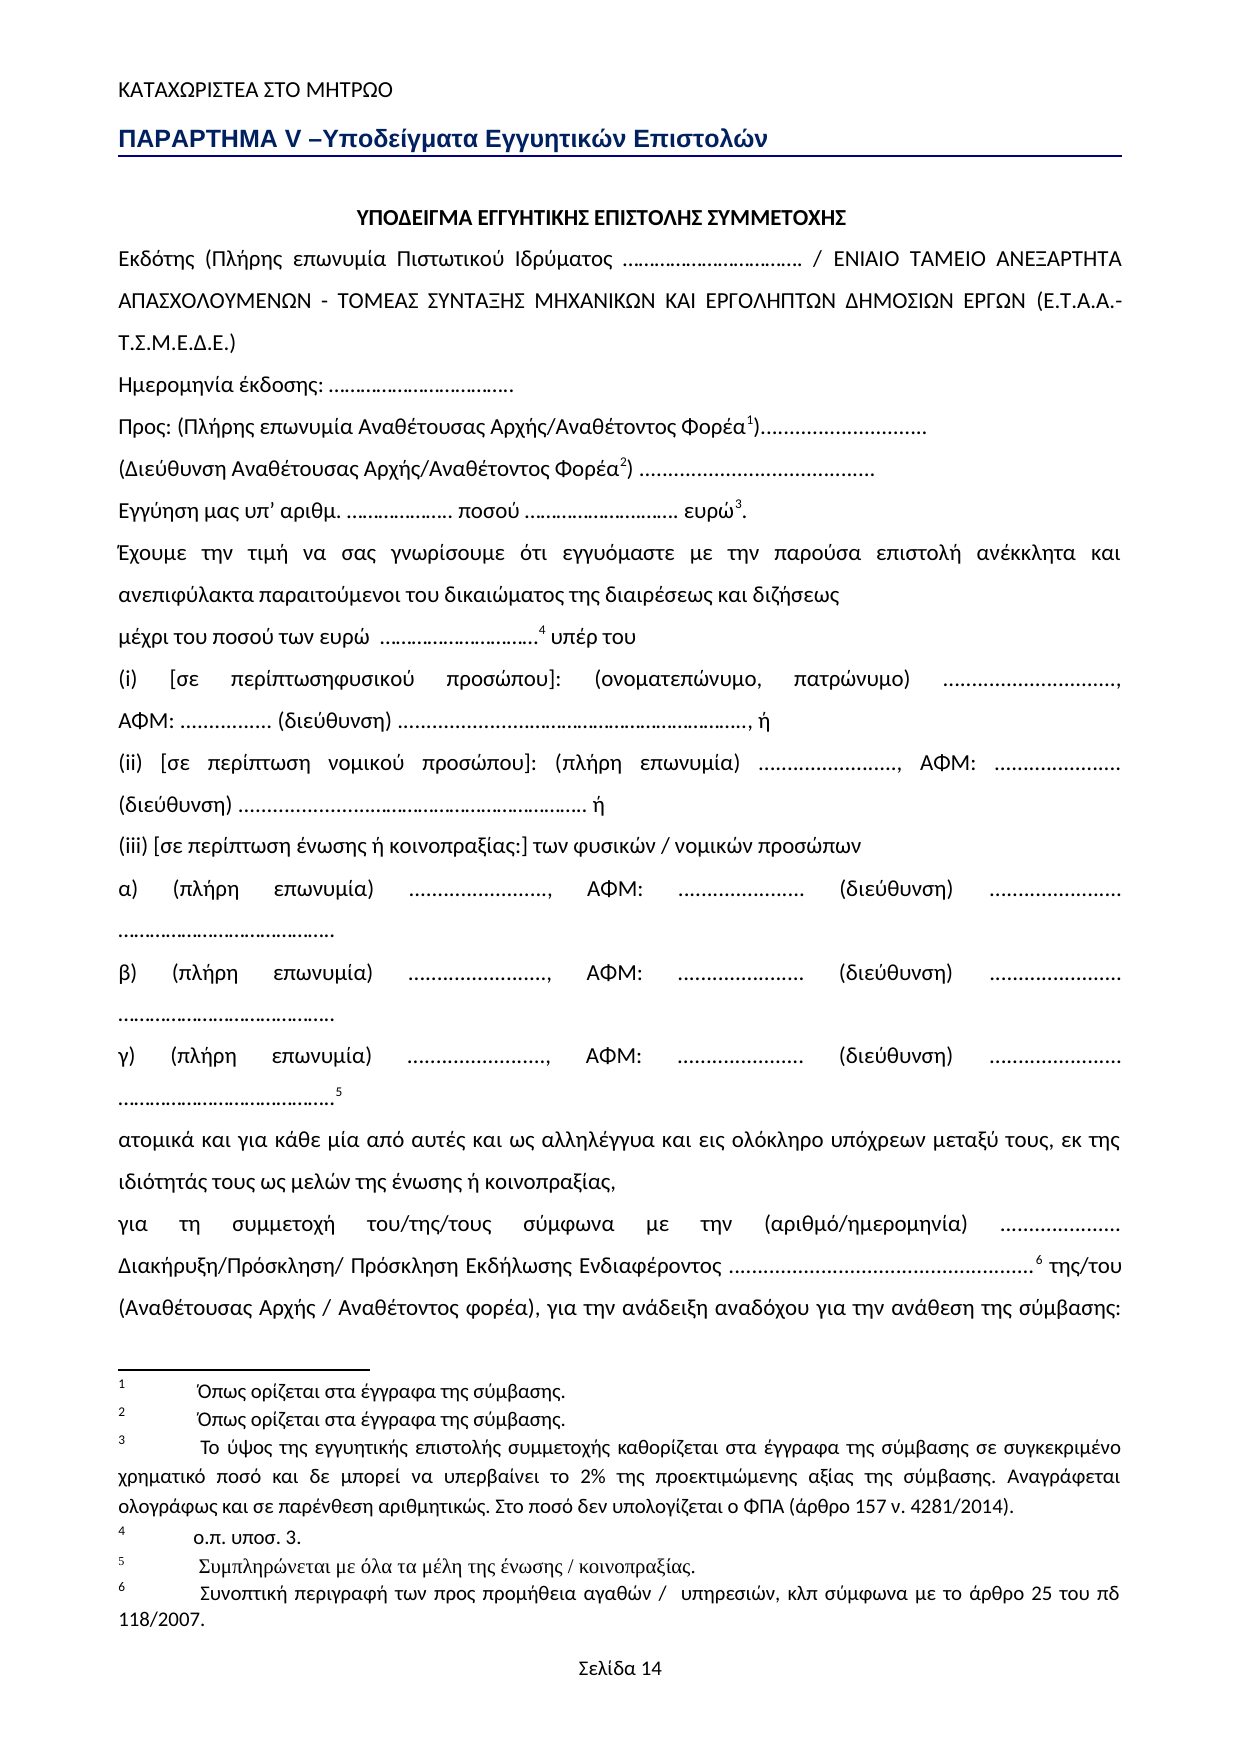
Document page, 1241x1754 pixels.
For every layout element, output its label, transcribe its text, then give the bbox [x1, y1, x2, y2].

text (i) [σε περίπτωσηφυσικού προσώπου]: (ονοματεπώνυμο, πατρώνυμο) .............................., ΑΦΜ: ................ (διεύθυνση) .......................………………………………….., ή [118, 664, 1122, 734]
text Ημερομηνία έκδοσης: …………………………….. [118, 370, 1122, 398]
text Εγγύηση μας υπ’ αριθμ. ……………….. ποσού ………………….……. ευρώ. [118, 496, 1122, 524]
text β) (πλήρη επωνυμία) ........................, ΑΦΜ: ...................... (διεύθυνση) .......................………………………………….. [118, 958, 1122, 1028]
subtitle ΠΑΡΑΡΤΗΜΑ V –Υποδείγματα Εγγυητικών Επιστολών [118, 124, 1122, 155]
text α) (πλήρη επωνυμία) ........................, ΑΦΜ: ...................... (διεύθυνση) .......................………………………………….. [118, 874, 1122, 944]
text ατομικά και για κάθε μία από αυτές και ως αλληλέγγυα και εις ολόκληρο υπόχρεων μεταξύ τους, εκ της ιδιότητάς τους ως μελών της ένωσης ή κοινοπραξίας, [118, 1126, 1122, 1196]
text Έχουμε την τιμή να σας γνωρίσουμε ότι εγγυόμαστε με την παρούσα επιστολή ανέκκλητα και ανεπιφύλακτα παραιτούμενοι του δικαιώματος της διαιρέσεως και διζήσεως [118, 538, 1122, 608]
text γ) (πλήρη επωνυμία) ........................, ΑΦΜ: ...................... (διεύθυνση) .......................………………………………….. [118, 1042, 1122, 1112]
text Εκδότης (Πλήρης επωνυμία Πιστωτικού Ιδρύματος ……………………………. / ΕΝΙΑΙΟ ΤΑΜΕΙΟ ΑΝΕΞΑΡΤΗΤΑ ΑΠΑΣΧΟΛΟΥΜΕΝΩΝ - ΤΟΜΕΑΣ ΣΥΝΤΑΞΗΣ ΜΗΧΑΝΙΚΩΝ ΚΑΙ ΕΡΓΟΛΗΠΤΩΝ ΔΗΜΟΣΙΩΝ ΕΡΓΩΝ (Ε.Τ.Α.Α.-Τ.Σ.Μ.Ε.Δ.Ε.) [118, 244, 1122, 356]
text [118, 1209, 1122, 1321]
text μέχρι του ποσού των ευρώ ………………………… υπέρ του [118, 622, 1122, 650]
text Προς: (Πλήρης επωνυμία Αναθέτουσας Αρχής/Αναθέτοντος Φορέα)............................. [118, 412, 1122, 440]
text (ii) [σε περίπτωση νομικού προσώπου]: (πλήρη επωνυμία) ........................, ΑΦΜ: ...................... (διεύθυνση) .......................………………………………….. ή [118, 748, 1122, 818]
text ΥΠΟΔΕΙΓΜΑ ΕΓΓΥΗΤΙΚΗΣ ΕΠΙΣΤΟΛΗΣ ΣΥΜΜΕΤΟΧΗΣ [81, 203, 1122, 231]
text (iii) [σε περίπτωση ένωσης ή κοινοπραξίας:] των φυσικών / νομικών προσώπων [118, 832, 1122, 860]
text (Διεύθυνση Αναθέτουσας Αρχής/Αναθέτοντος Φορέα) ......................................... [118, 454, 1122, 482]
